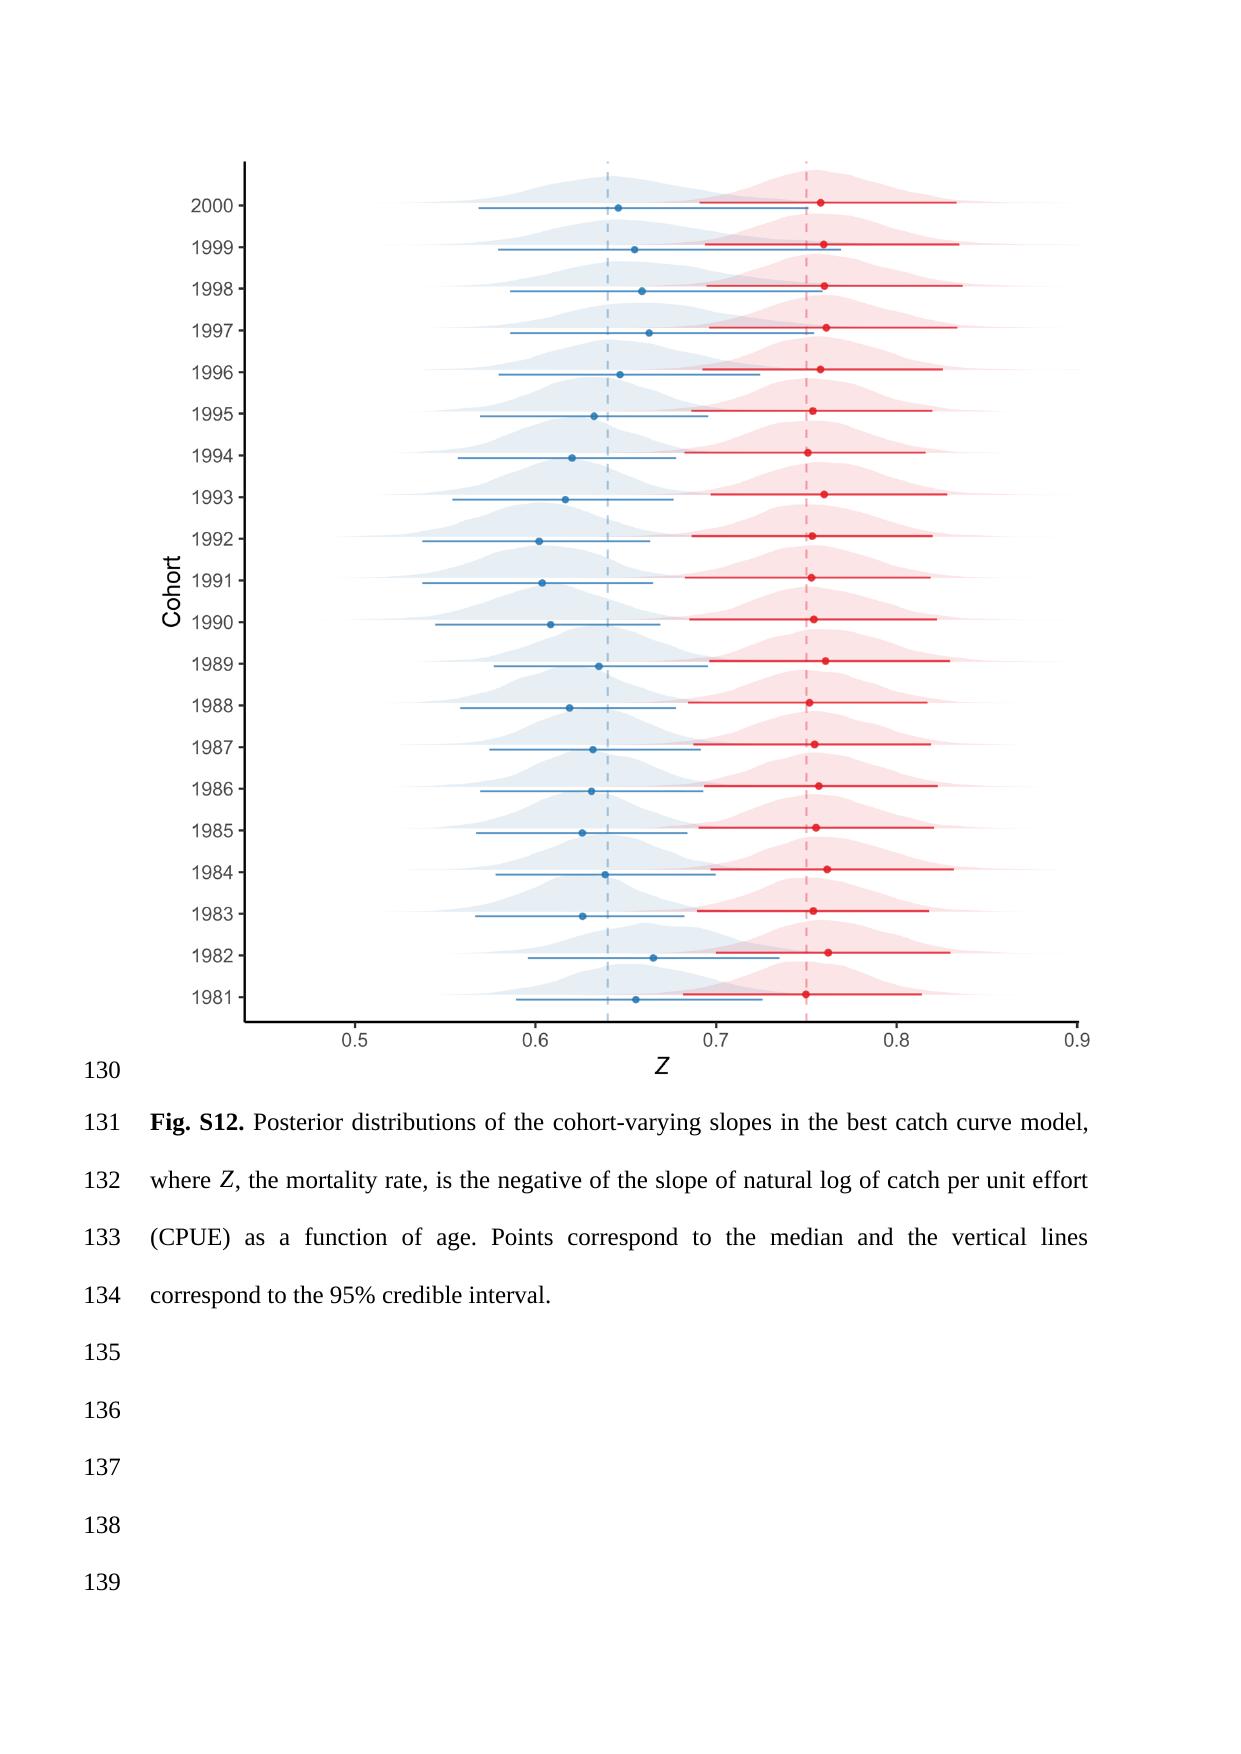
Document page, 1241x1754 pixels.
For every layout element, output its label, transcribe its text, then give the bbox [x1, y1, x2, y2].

picture [150, 150, 1091, 1079]
text Fig. S12. Posterior distributions of the cohort-varying slopes in the best catch curve model, where , the mortality rate, is the negative of the slope of natural log of catch per unit effort (CPUE) as a function of age. Points correspond to the median and the vertical lines correspond to the 95% credible interval. [150, 1107, 1090, 1308]
